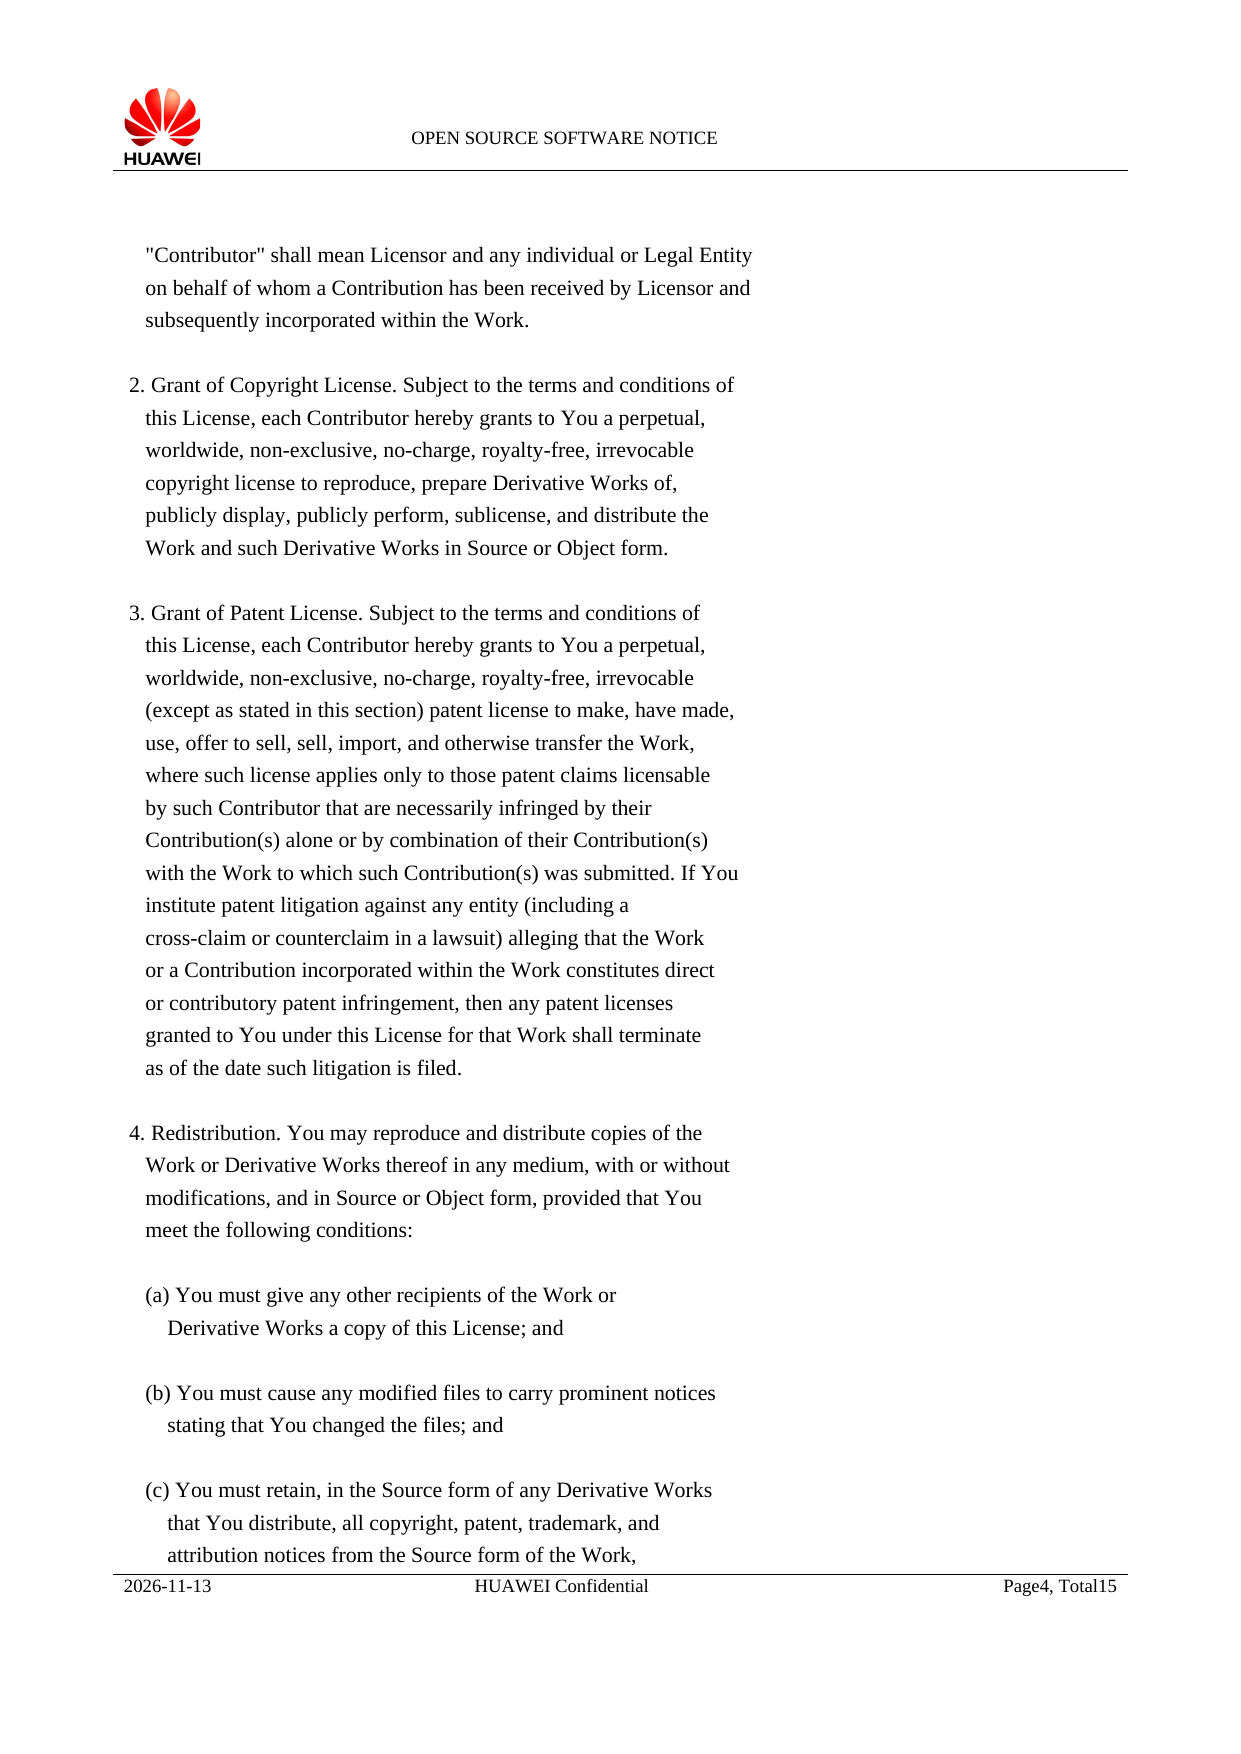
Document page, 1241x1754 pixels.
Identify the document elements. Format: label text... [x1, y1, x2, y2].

picture [124, 88, 201, 165]
